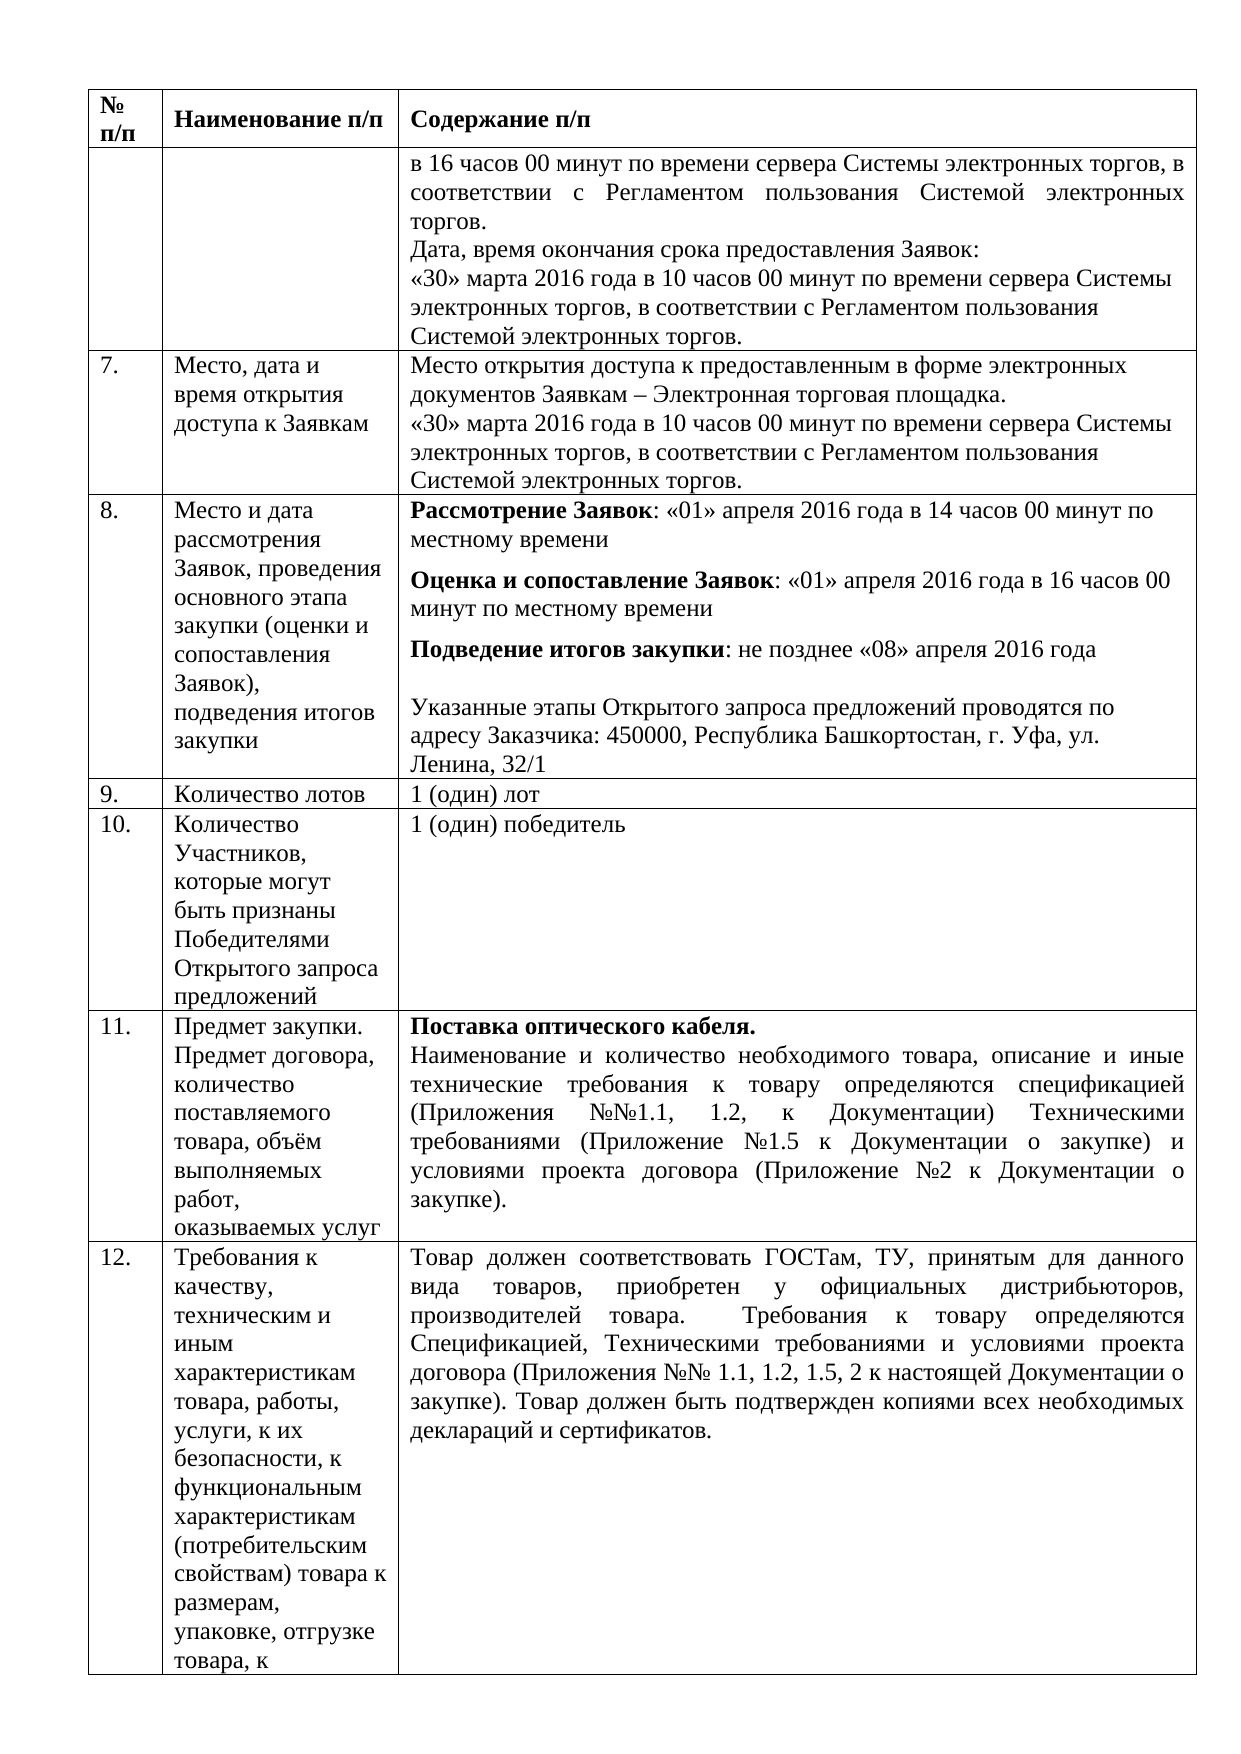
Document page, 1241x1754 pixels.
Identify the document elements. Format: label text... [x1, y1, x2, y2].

table_cell 1 (один) победитель [399, 809, 1196, 1010]
table_header Содержание п/п [399, 90, 1196, 147]
table_cell [89, 351, 162, 494]
table_cell [89, 495, 162, 778]
table_cell Место и дата рассмотрения Заявок, проведения основного этапа закупки (оценки и сопоставления Заявок), подведения итогов закупки [163, 495, 398, 778]
table_cell Поставка оптического кабеля. Наименование и количество необходимого товара, описание и иные технические требования к товару определяются спецификацией (Приложения №№1.1, 1.2, к Документации) Техническими требованиями (Приложение №1.5 к Документации о закупке) и условиями проекта договора (Приложение №2 к Документации о закупке). [399, 1011, 1196, 1241]
table_cell [89, 1242, 162, 1673]
table_header № п/п [89, 90, 162, 147]
table_cell Количество лотов [163, 779, 398, 808]
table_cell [399, 1242, 1196, 1673]
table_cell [163, 1242, 398, 1673]
table_cell [89, 779, 162, 808]
table_cell Место, дата и время открытия доступа к Заявкам [163, 351, 398, 494]
table_cell Предмет закупки. Предмет договора, количество поставляемого товара, объём выполняемых работ, оказываемых услуг [163, 1011, 398, 1241]
table_cell [89, 148, 162, 349]
table_cell Рассмотрение Заявок: «01» апреля 2016 года в 14 часов 00 минут по местному времени Оценка и сопоставление Заявок: «01» апреля 2016 года в 16 часов 00 минут по местному времени Подведение итогов закупки: не позднее «08» апреля 2016 года Указанные этапы Открытого запроса предложений проводятся по адресу Заказчика: 450000, Республика Башкортостан, г. Уфа, ул. Ленина, 32/1 [399, 495, 1196, 778]
table_cell Место открытия доступа к предоставленным в форме электронных документов Заявкам – Электронная торговая площадка. «30» марта 2016 года в 10 часов 00 минут по времени сервера Системы электронных торгов, в соответствии с Регламентом пользования Системой электронных торгов. [399, 351, 1196, 494]
table_cell 1 (один) лот [399, 779, 1196, 808]
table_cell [163, 148, 398, 349]
table_cell [89, 809, 162, 1010]
table_cell [89, 1011, 162, 1241]
table_header Наименование п/п [163, 90, 398, 147]
table_cell Количество Участников, которые могут быть признаны Победителями Открытого запроса предложений [163, 809, 398, 1010]
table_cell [399, 148, 1196, 349]
